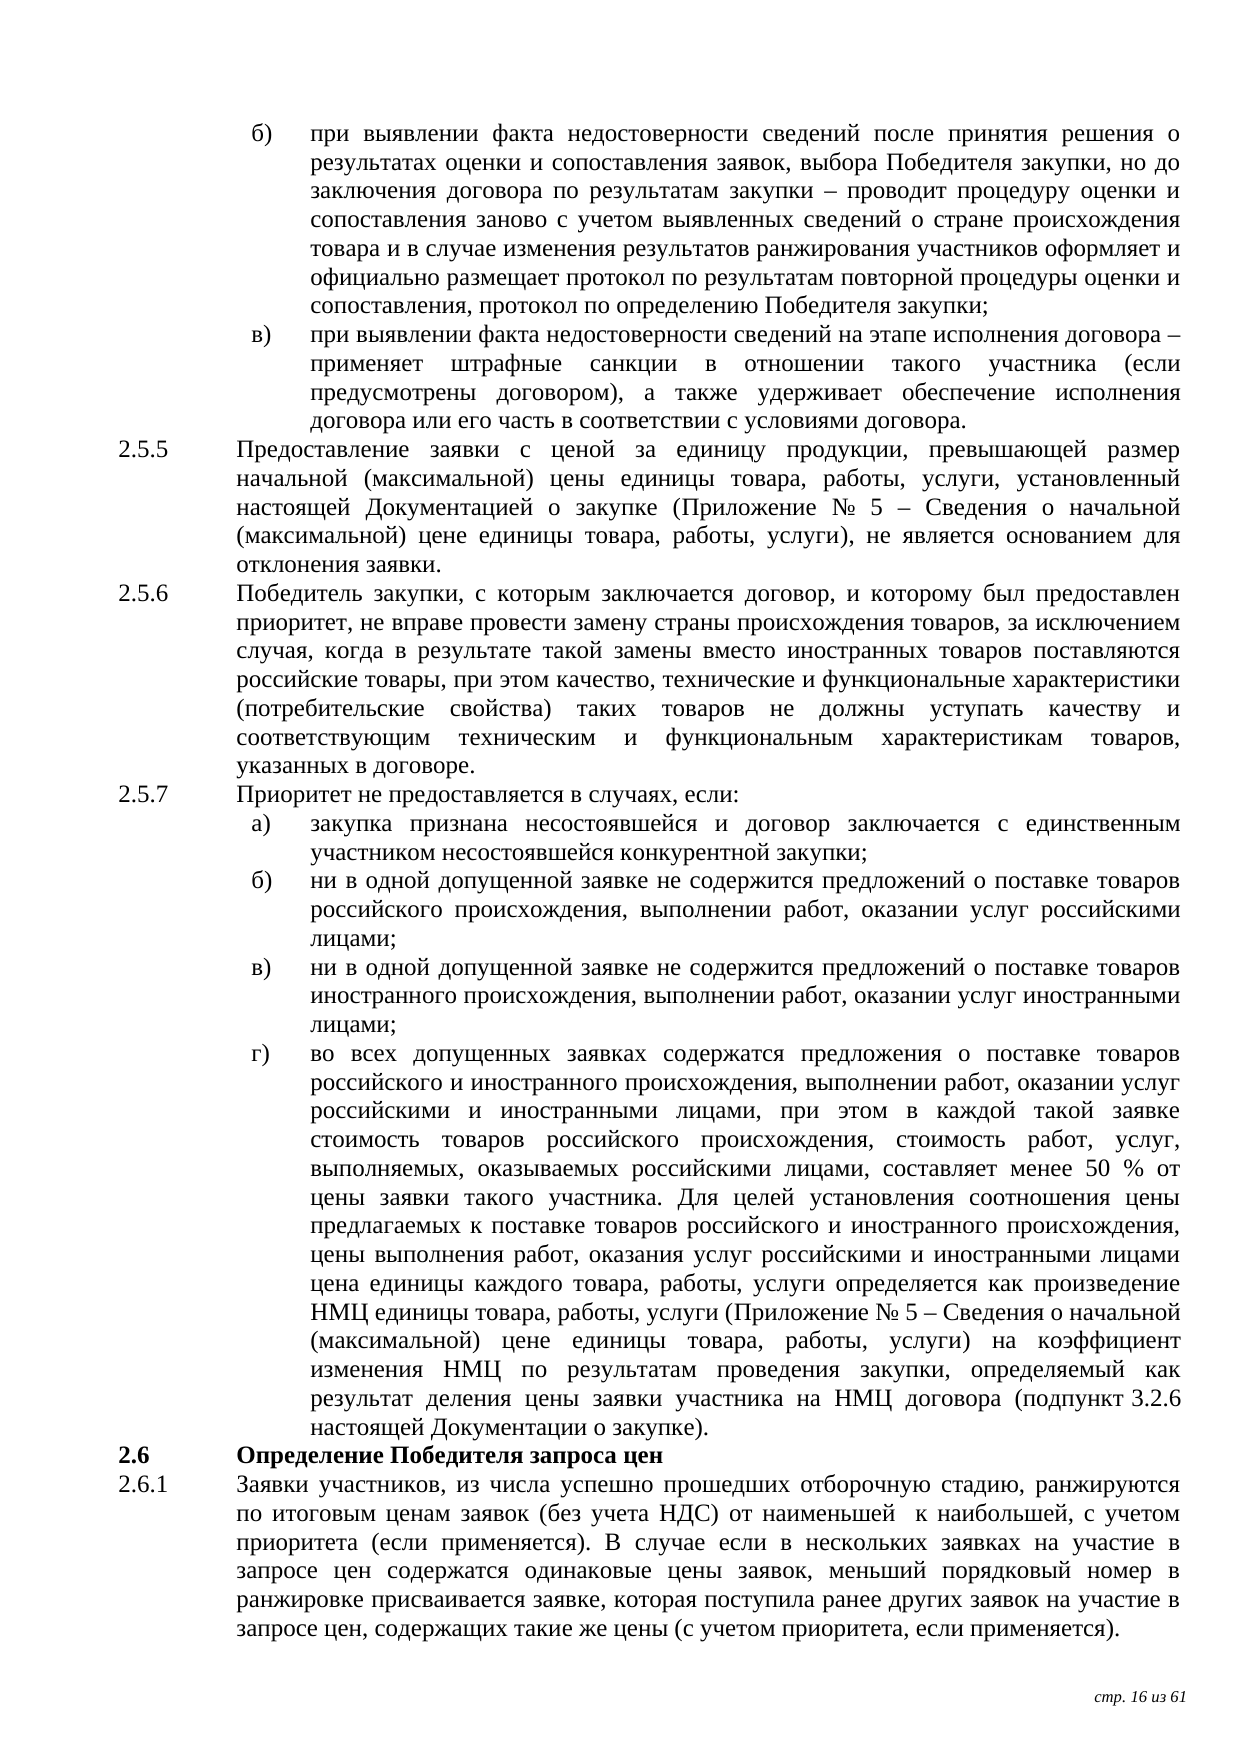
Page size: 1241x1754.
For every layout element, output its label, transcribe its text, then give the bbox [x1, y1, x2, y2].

list во всех допущенных заявках содержатся предложения о поставке товаров российского и иностранного происхождения, выполнении работ, оказании услуг российскими и иностранными лицами, при этом в каждой такой заявке стоимость товаров российского происхождения, стоимость работ, услуг, выполняемых, оказываемых российскими лицами, составляет менее 50 % от цены заявки такого участника. Для целей установления соотношения цены предлагаемых к поставке товаров российского и иностранного происхождения, цены выполнения работ, оказания услуг российскими и иностранными лицами цена единицы каждого товара, работы, услуги определяется как произведение НМЦ единицы товара, работы, услуги (Приложение № 5 – Сведения о начальной (максимальной) цене единицы товара, работы, услуги) на коэффициент изменения НМЦ по результатам проведения закупки, определяемый как результат деления цены заявки участника на НМЦ договора (подпункт 3.2.6 настоящей Документации о закупке). [251, 1038, 1181, 1441]
list Победитель закупки, с которым заключается договор, и которому был предоставлен приоритет, не вправе провести замену страны происхождения товаров, за исключением случая, когда в результате такой замены вместо иностранных товаров поставляются российские товары, при этом качество, технические и функциональные характеристики (потребительские свойства) таких товаров не должны уступать качеству и соответствующим техническим и функциональным характеристикам товаров, указанных в договоре. [118, 578, 1181, 779]
list ни в одной допущенной заявке не содержится предложений о поставке товаров российского происхождения, выполнении работ, оказании услуг российскими лицами; [251, 866, 1181, 952]
list при выявлении факта недостоверности сведений на этапе исполнения договора – применяет штрафные санкции в отношении такого участника (если предусмотрены договором), а также удерживает обеспечение исполнения договора или его часть в соответствии с условиями договора. [251, 319, 1181, 434]
list Предоставление заявки с ценой за единицу продукции, превышающей размер начальной (максимальной) цены единицы товара, работы, услуги, установленный настоящей Документацией о закупке (Приложение № 5 – Сведения о начальной (максимальной) цене единицы товара, работы, услуги), не является основанием для отклонения заявки. [118, 434, 1181, 578]
text Заявки участников, из числа успешно прошедших отборочную стадию, ранжируются по итоговым ценам заявок (без учета НДС) от наименьшей к наибольшей, с учетом приоритета (если применяется). В случае если в нескольких заявках на участие в запросе цен содержатся одинаковые цены заявок, меньший порядковый номер в ранжировке присваивается заявке, которая поступила ранее других заявок на участие в запросе цен, содержащих такие же цены (с учетом приоритета, если применяется). [118, 1469, 1181, 1642]
subtitle Определение Победителя запроса цен [118, 1441, 1181, 1469]
list закупка признана несостоявшейся и договор заключается с единственным участником несостоявшейся конкурентной закупки; [251, 808, 1181, 866]
list Приоритет не предоставляется в случаях, если: [118, 779, 1181, 808]
list ни в одной допущенной заявке не содержится предложений о поставке товаров иностранного происхождения, выполнении работ, оказании услуг иностранными лицами; [251, 952, 1181, 1038]
list при выявлении факта недостоверности сведений после принятия решения о результатах оценки и сопоставления заявок, выбора Победителя закупки, но до заключения договора по результатам закупки – проводит процедуру оценки и сопоставления заново с учетом выявленных сведений о стране происхождения товара и в случае изменения результатов ранжирования участников оформляет и официально размещает протокол по результатам повторной процедуры оценки и сопоставления, протокол по определению Победителя закупки; [251, 118, 1181, 319]
